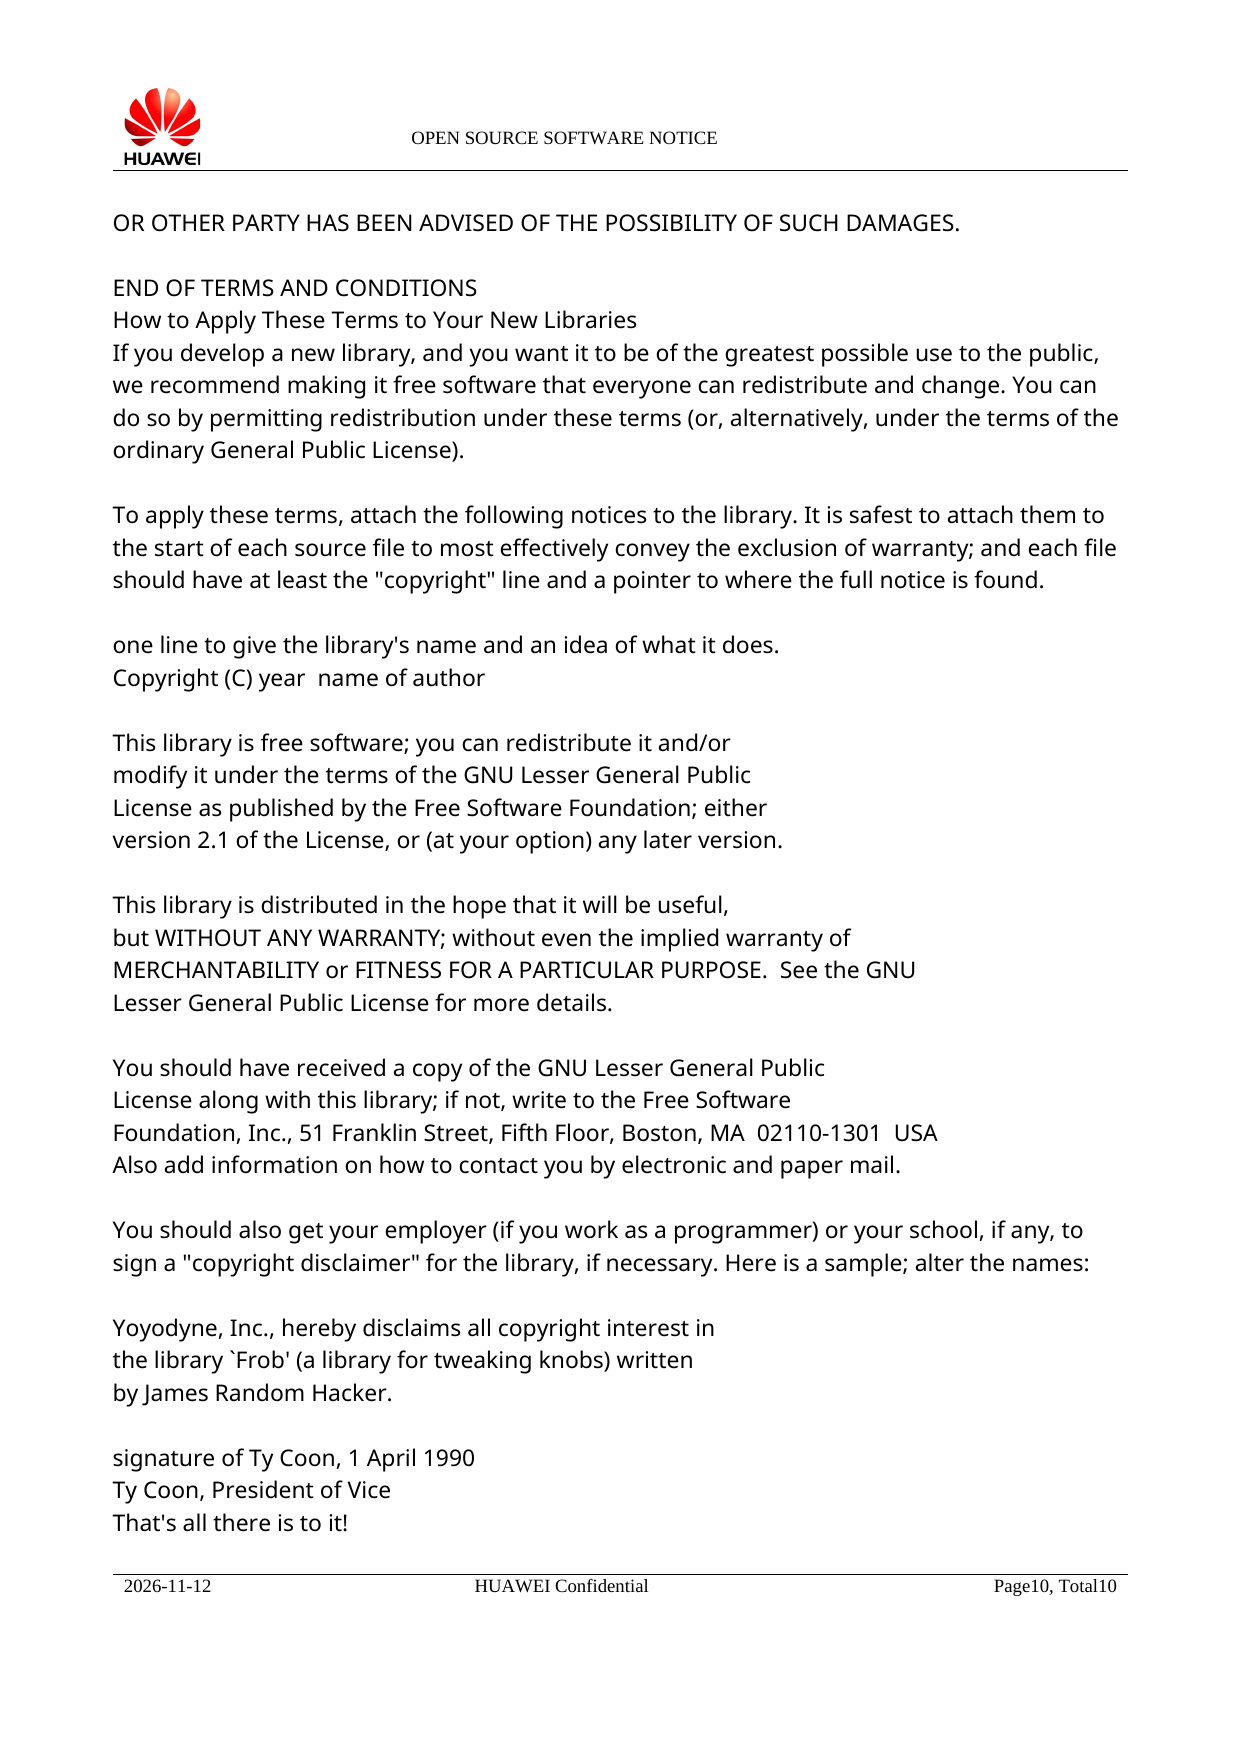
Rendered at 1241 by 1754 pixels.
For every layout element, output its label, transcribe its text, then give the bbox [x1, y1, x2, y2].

text Foundation, Inc., 51 Franklin Street, Fifth Floor, Boston, MA 02110-1301 USA [112, 1116, 1128, 1149]
text To apply these terms, attach the following notices to the library. It is safest to attach them to the start of each source file to most effectively convey the exclusion of warranty; and each file should have at least the "copyright" line and a pointer to where the full notice is found. [112, 499, 1128, 596]
text If you develop a new library, and you want it to be of the greatest possible use to the public, we recommend making it free software that everyone can redistribute and change. You can do so by permitting redistribution under these terms (or, alternatively, under the terms of the ordinary General Public License). [112, 336, 1128, 466]
text one line to give the library's name and an idea of what it does. [112, 629, 1128, 661]
text This library is distributed in the hope that it will be useful, [112, 889, 1128, 921]
text License along with this library; if not, write to the Free Software [112, 1084, 1128, 1116]
text You should have received a copy of the GNU Lesser General Public [112, 1051, 1128, 1084]
text Also add information on how to contact you by electronic and paper mail. [112, 1149, 1128, 1181]
text That's all there is to it! [112, 1506, 1128, 1539]
text END OF TERMS AND CONDITIONS [112, 271, 1128, 304]
text MERCHANTABILITY or FITNESS FOR A PARTICULAR PURPOSE. See the GNU [112, 954, 1128, 986]
text Copyright (C) year name of author [112, 661, 1128, 694]
text Lesser General Public License for more details. [112, 986, 1128, 1019]
text Ty Coon, President of Vice [112, 1474, 1128, 1506]
text but WITHOUT ANY WARRANTY; without even the implied warranty of [112, 921, 1128, 954]
text version 2.1 of the License, or (at your option) any later version. [112, 824, 1128, 856]
text by James Random Hacker. [112, 1376, 1128, 1409]
text How to Apply These Terms to Your New Libraries [112, 304, 1128, 336]
text Yoyodyne, Inc., hereby disclaims all copyright interest in [112, 1311, 1128, 1344]
text signature of Ty Coon, 1 April 1990 [112, 1441, 1128, 1474]
text modify it under the terms of the GNU Lesser General Public [112, 759, 1128, 791]
text You should also get your employer (if you work as a programmer) or your school, if any, to sign a "copyright disclaimer" for the library, if necessary. Here is a sample; alter the names: [112, 1214, 1128, 1279]
text This library is free software; you can redistribute it and/or [112, 726, 1128, 759]
picture [124, 88, 201, 165]
text License as published by the Free Software Foundation; either [112, 791, 1128, 824]
text the library `Frob' (a library for tweaking knobs) written [112, 1344, 1128, 1376]
